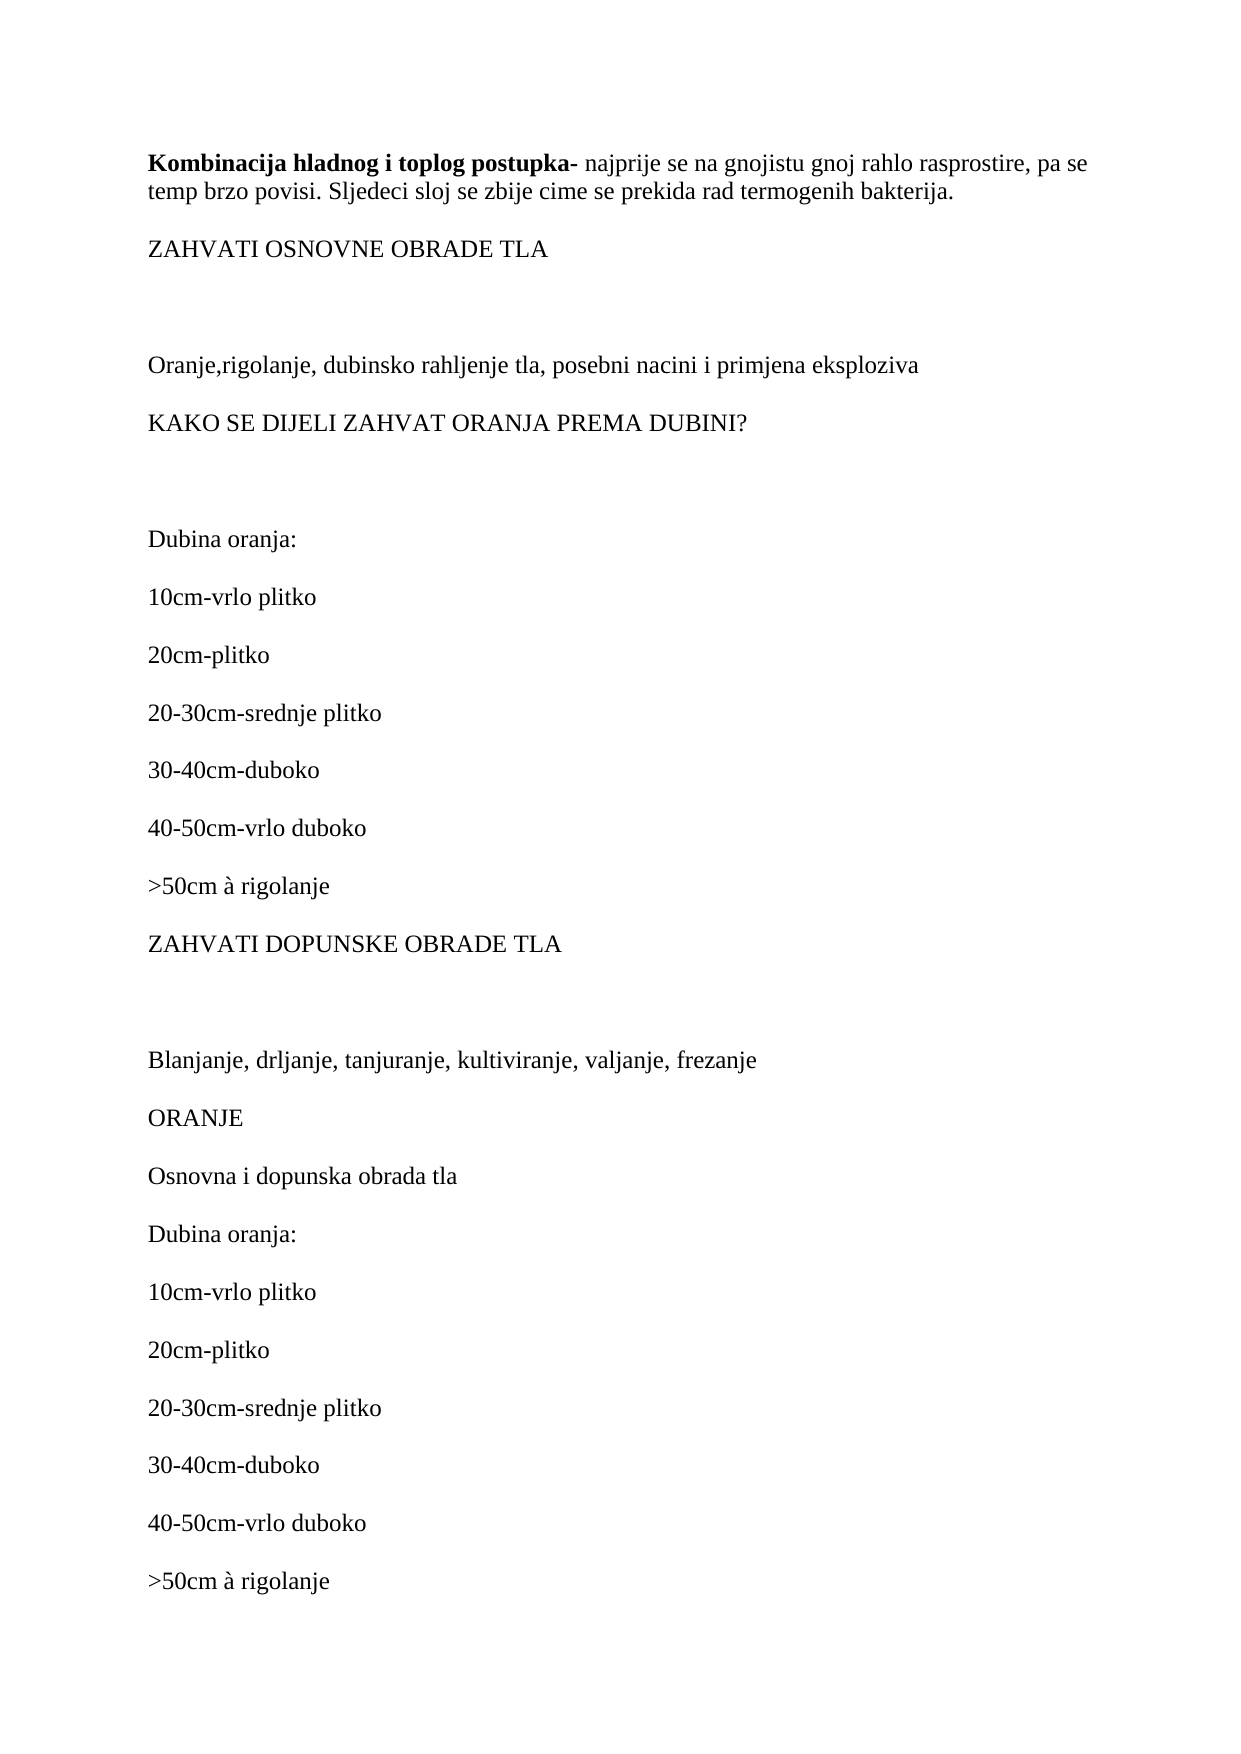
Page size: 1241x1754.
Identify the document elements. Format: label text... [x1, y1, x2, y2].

text 40-50cm-vrlo duboko [148, 813, 1093, 842]
text ORANJE [148, 1103, 1093, 1132]
text >50cm à rigolanje [148, 1566, 1093, 1595]
text 20cm-plitko [148, 1335, 1093, 1363]
text Blanjanje, drljanje, tanjuranje, kultiviranje, valjanje, frezanje [148, 1045, 1093, 1074]
text Dubina oranja: [148, 524, 1093, 553]
text 20-30cm-srednje plitko [148, 1393, 1093, 1421]
text 20-30cm-srednje plitko [148, 698, 1093, 726]
text ZAHVATI DOPUNSKE OBRADE TLA [148, 929, 1093, 958]
text Kombinacija hladnog i toplog postupka- najprije se na gnojistu gnoj rahlo rasprostire, pa se temp brzo povisi. Sljedeci sloj se zbije cime se prekida rad termogenih bakterija. [148, 148, 1093, 205]
text Dubina oranja: [148, 1219, 1093, 1248]
text 10cm-vrlo plitko [148, 1277, 1093, 1306]
text 10cm-vrlo plitko [148, 582, 1093, 611]
text 30-40cm-duboko [148, 1451, 1093, 1479]
text KAKO SE DIJELI ZAHVAT ORANJA PREMA DUBINI? [148, 408, 1093, 437]
text ZAHVATI OSNOVNE OBRADE TLA [148, 234, 1093, 263]
text Oranje,rigolanje, dubinsko rahljenje tla, posebni nacini i primjena eksploziva [148, 350, 1093, 379]
text 30-40cm-duboko [148, 756, 1093, 784]
text 20cm-plitko [148, 640, 1093, 668]
text Osnovna i dopunska obrada tla [148, 1161, 1093, 1190]
text 40-50cm-vrlo duboko [148, 1508, 1093, 1537]
text >50cm à rigolanje [148, 871, 1093, 900]
